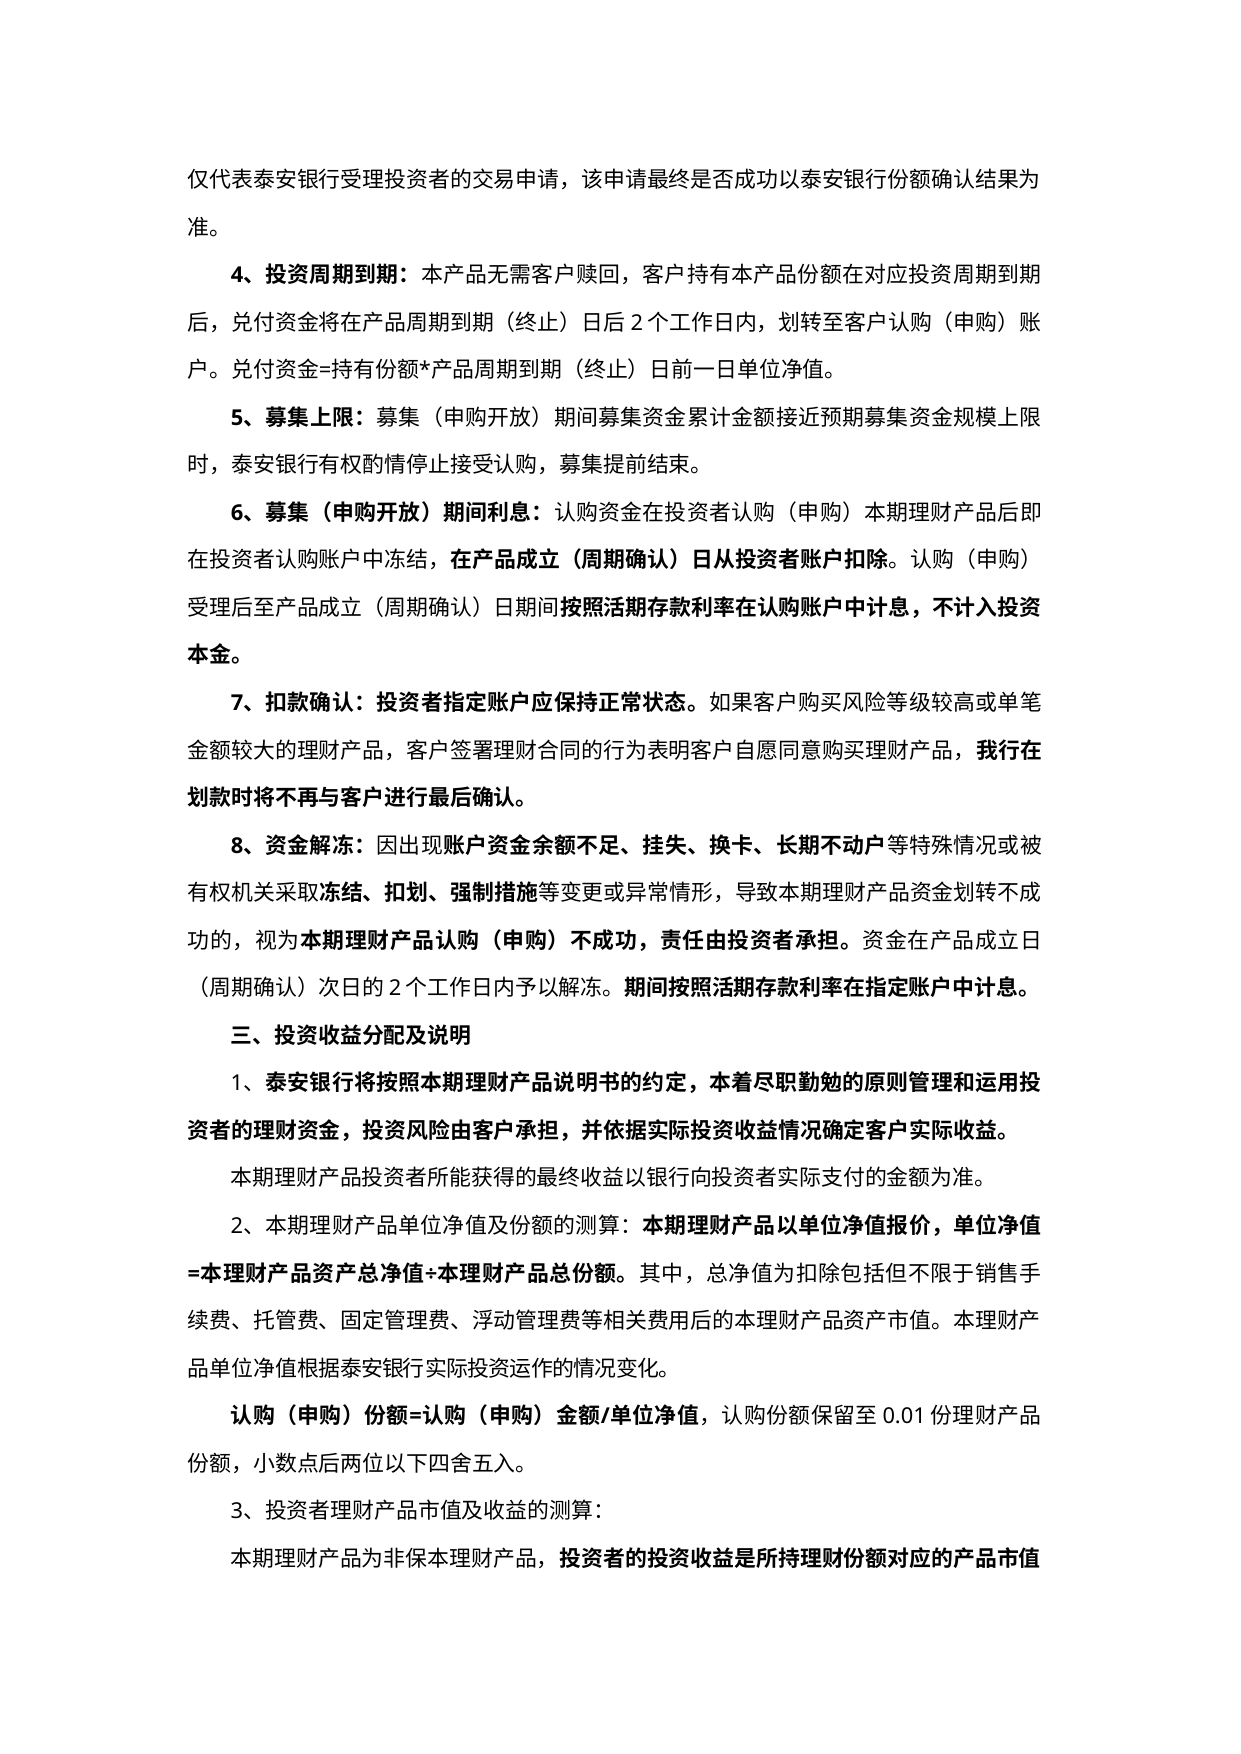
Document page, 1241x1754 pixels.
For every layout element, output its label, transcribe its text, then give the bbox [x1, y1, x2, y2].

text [187, 162, 1042, 241]
text 1、泰安银行将按照本期理财产品说明书的约定，本着尽职勤勉的原则管理和运用投资者的理财资金，投资风险由客户承担，并依据实际投资收益情况确定客户实际收益。 [187, 1065, 1042, 1144]
text 2、本期理财产品单位净值及份额的测算：本期理财产品以单位净值报价，单位净值=本理财产品资产总净值÷本理财产品总份额。其中，总净值为扣除包括但不限于销售手续费、托管费、固定管理费、浮动管理费等相关费用后的本理财产品资产市值。本理财产品单位净值根据泰安银行实际投资运作的情况变化。 [187, 1208, 1042, 1382]
text 本期理财产品投资者所能获得的最终收益以银行向投资者实际支付的金额为准。 [187, 1160, 1042, 1192]
text 7、扣款确认：投资者指定账户应保持正常状态。如果客户购买风险等级较高或单笔金额较大的理财产品，客户签署理财合同的行为表明客户自愿同意购买理财产品，我行在划款时将不再与客户进行最后确认。 [187, 685, 1042, 812]
text 认购（申购）份额=认购（申购）金额/单位净值，认购份额保留至0.01份理财产品份额，小数点后两位以下四舍五入。 [187, 1398, 1042, 1477]
text 3、投资者理财产品市值及收益的测算： [187, 1493, 1042, 1525]
text 5、募集上限：募集（申购开放）期间募集资金累计金额接近预期募集资金规模上限时，泰安银行有权酌情停止接受认购，募集提前结束。 [187, 400, 1042, 479]
text 三、投资收益分配及说明 [187, 1018, 1042, 1049]
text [187, 1541, 1042, 1572]
text 8、资金解冻：因出现账户资金余额不足、挂失、换卡、长期不动户等特殊情况或被有权机关采取冻结、扣划、强制措施等变更或异常情形，导致本期理财产品资金划转不成功的，视为本期理财产品认购（申购）不成功，责任由投资者承担。资金在产品成立日（周期确认）次日的2个工作日内予以解冻。期间按照活期存款利率在指定账户中计息。 [187, 828, 1042, 1002]
text 6、募集（申购开放）期间利息：认购资金在投资者认购（申购）本期理财产品后即在投资者认购账户中冻结，在产品成立（周期确认）日从投资者账户扣除。认购（申购）受理后至产品成立（周期确认）日期间按照活期存款利率在认购账户中计息，不计入投资本金。 [187, 495, 1042, 669]
text 4、投资周期到期：本产品无需客户赎回，客户持有本产品份额在对应投资周期到期后，兑付资金将在产品周期到期（终止）日后2个工作日内，划转至客户认购（申购）账户。兑付资金=持有份额*产品周期到期（终止）日前一日单位净值。 [187, 257, 1042, 384]
